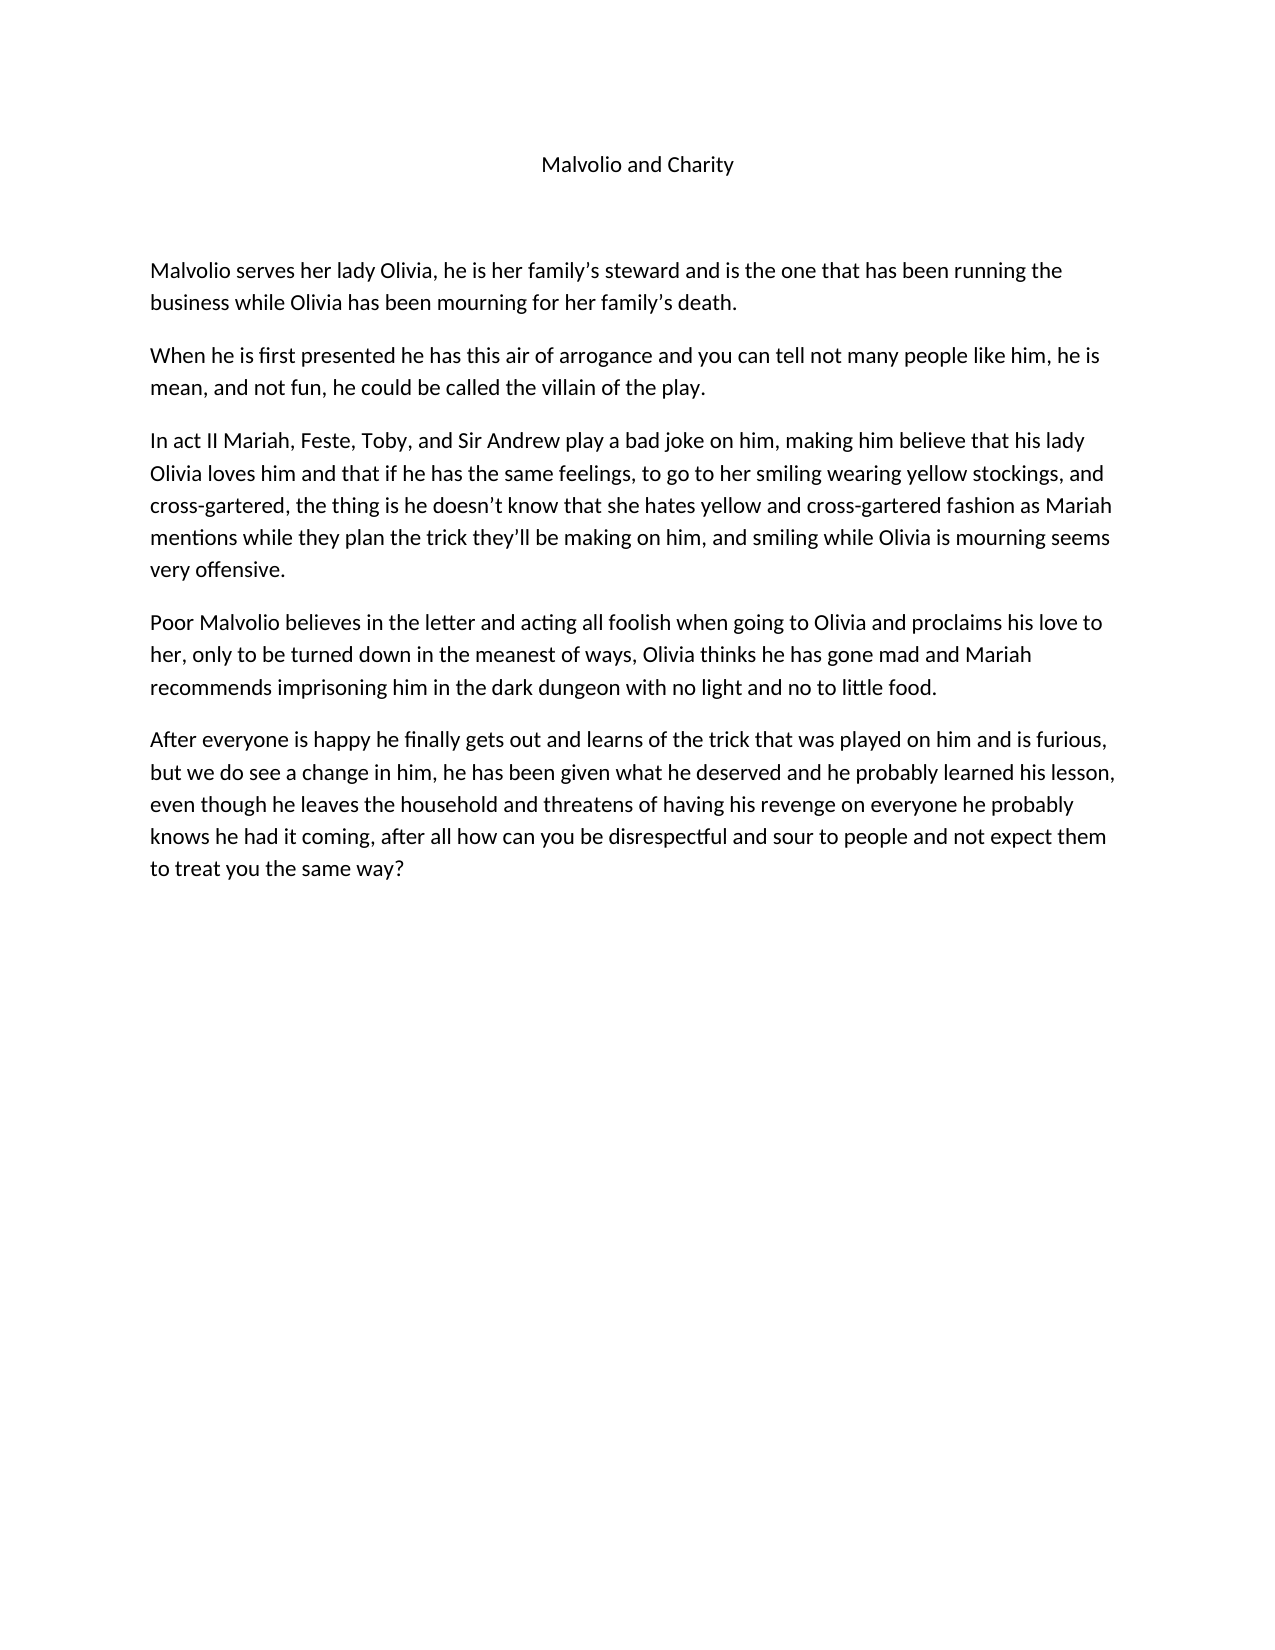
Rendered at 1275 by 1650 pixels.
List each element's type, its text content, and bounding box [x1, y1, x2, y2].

text Malvolio and Charity [150, 150, 1125, 178]
text In act II Mariah, Feste, Toby, and Sir Andrew play a bad joke on him, making him believe that his lady Olivia loves him and that if he has the same feelings, to go to her smiling wearing yellow stockings, and cross-gartered, the thing is he doesn’t know that she hates yellow and cross-gartered fashion as Mariah mentions while they plan the trick they’ll be making on him, and smiling while Olivia is mourning seems very offensive. [150, 426, 1125, 583]
text When he is first presented he has this air of arrogance and you can tell not many people like him, he is mean, and not fun, he could be called the villain of the play. [150, 341, 1125, 401]
text After everyone is happy he finally gets out and learns of the trick that was played on him and is furious, but we do see a change in him, he has been given what he deserved and he probably learned his lesson, even though he leaves the household and threatens of having his revenge on everyone he probably knows he had it coming, after all how can you be disrespectful and sour to people and not expect them to treat you the same way? [150, 726, 1125, 882]
text Malvolio serves her lady Olivia, he is her family’s steward and is the one that has been running the business while Olivia has been mourning for her family’s death. [150, 256, 1125, 316]
text Poor Malvolio believes in the letter and acting all foolish when going to Olivia and proclaims his love to her, only to be turned down in the meanest of ways, Olivia thinks he has gone mad and Mariah recommends imprisoning him in the dark dungeon with no light and no to little food. [150, 608, 1125, 701]
